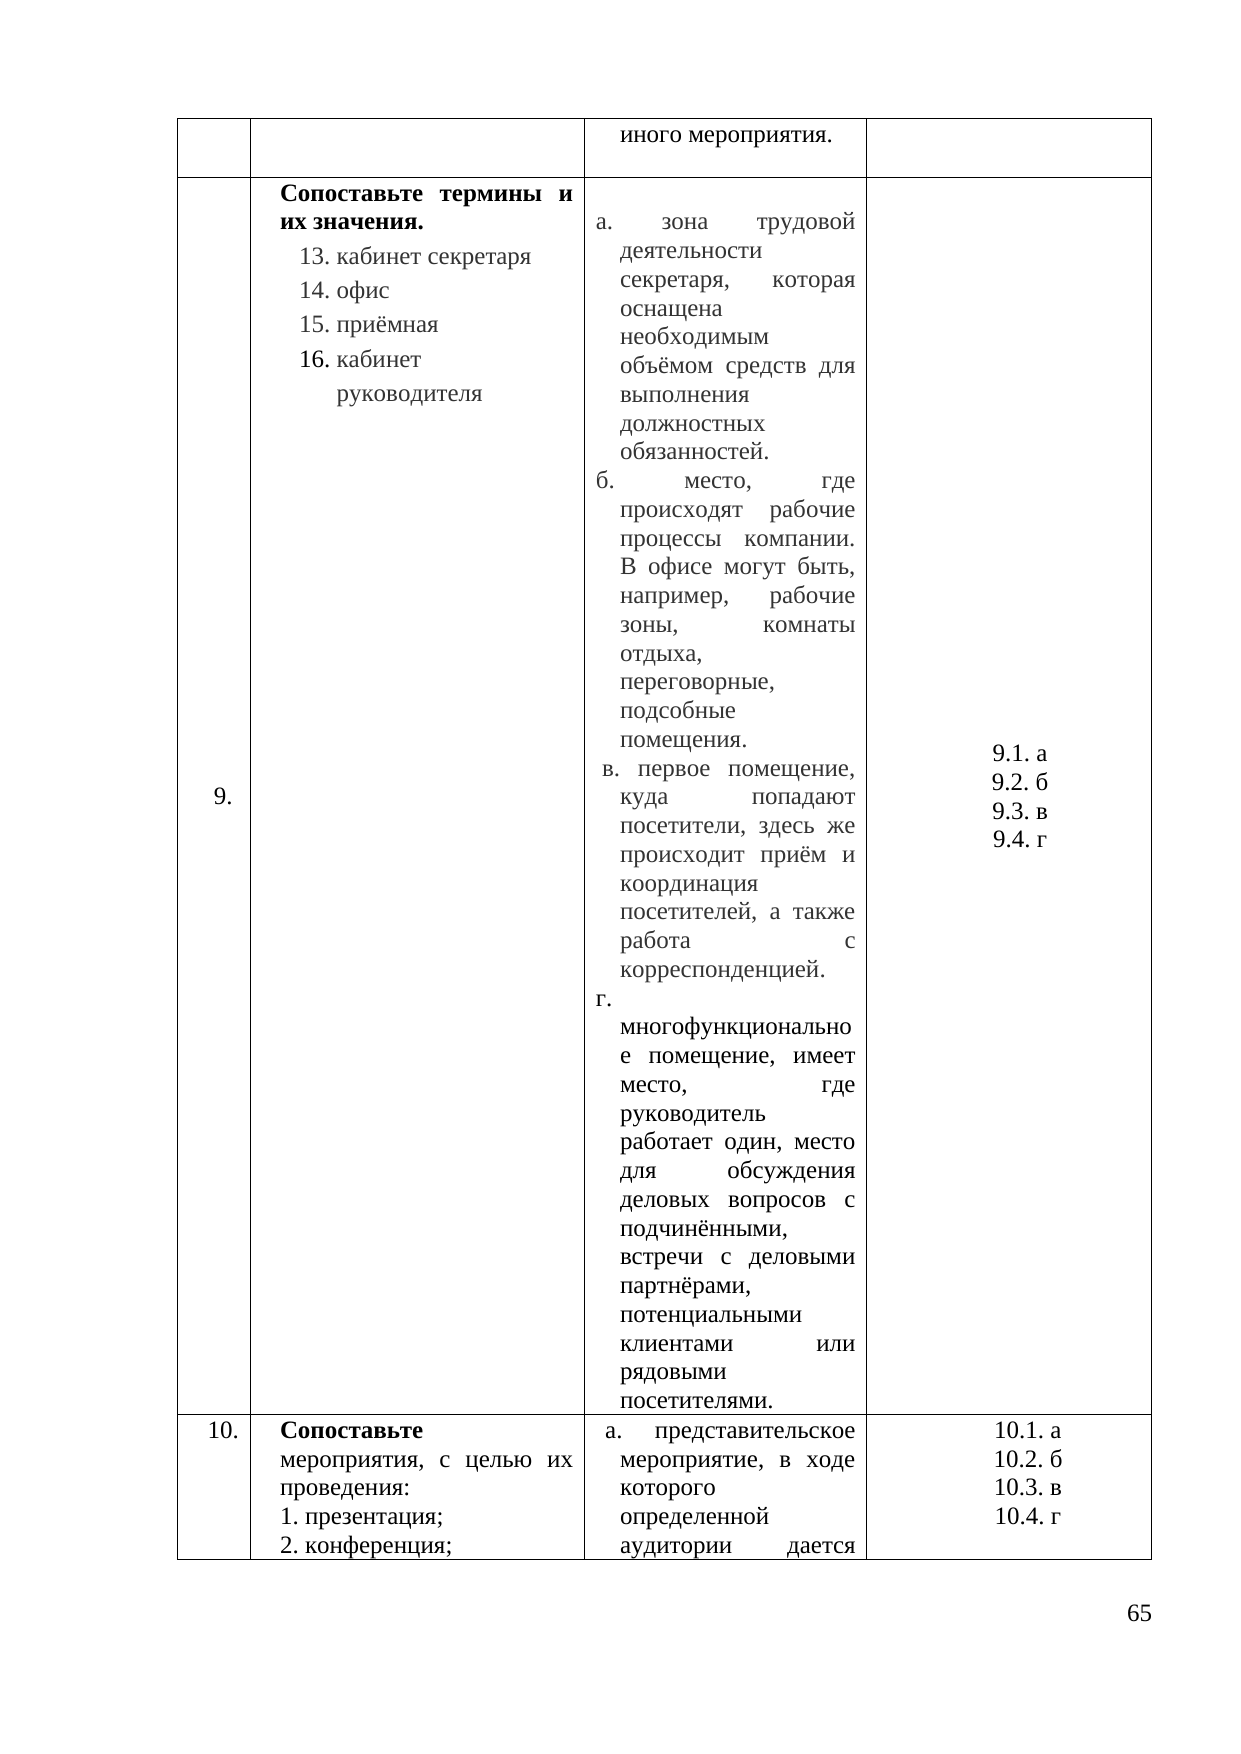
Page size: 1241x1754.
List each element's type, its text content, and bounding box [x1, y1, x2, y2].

table_cell Сопоставьте термины и их значения. кабинет секретаря офис приёмная кабинет руководителя [251, 178, 584, 1414]
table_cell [867, 1415, 1151, 1559]
table_cell 9. [178, 178, 250, 1414]
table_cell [585, 119, 866, 177]
table_cell а. зона трудовой деятельности секретаря, которая оснащена необходимым объёмом средств для выполнения должностных обязанностей. б. место, где происходят рабочие процессы компании. В офисе могут быть, например, рабочие зоны, комнаты отдыха, переговорные, подсобные помещения. в. первое помещение, куда попадают посетители, здесь же происходит приём и координация посетителей, а также работа с корреспонденцией. г. многофункциональное помещение, имеет место, где руководитель работает один, место для обсуждения деловых вопросов с подчинёнными, встречи с деловыми партнёрами, потенциальными клиентами или рядовыми посетителями. [585, 178, 866, 1414]
table_cell 9.1. а 9.2. б 9.3. в 9.4. г [867, 178, 1151, 1414]
table_cell 8. [178, 119, 250, 177]
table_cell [867, 119, 1151, 177]
table_cell 10. [178, 1415, 250, 1559]
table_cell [251, 1415, 584, 1559]
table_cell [585, 1415, 866, 1559]
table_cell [251, 119, 584, 177]
